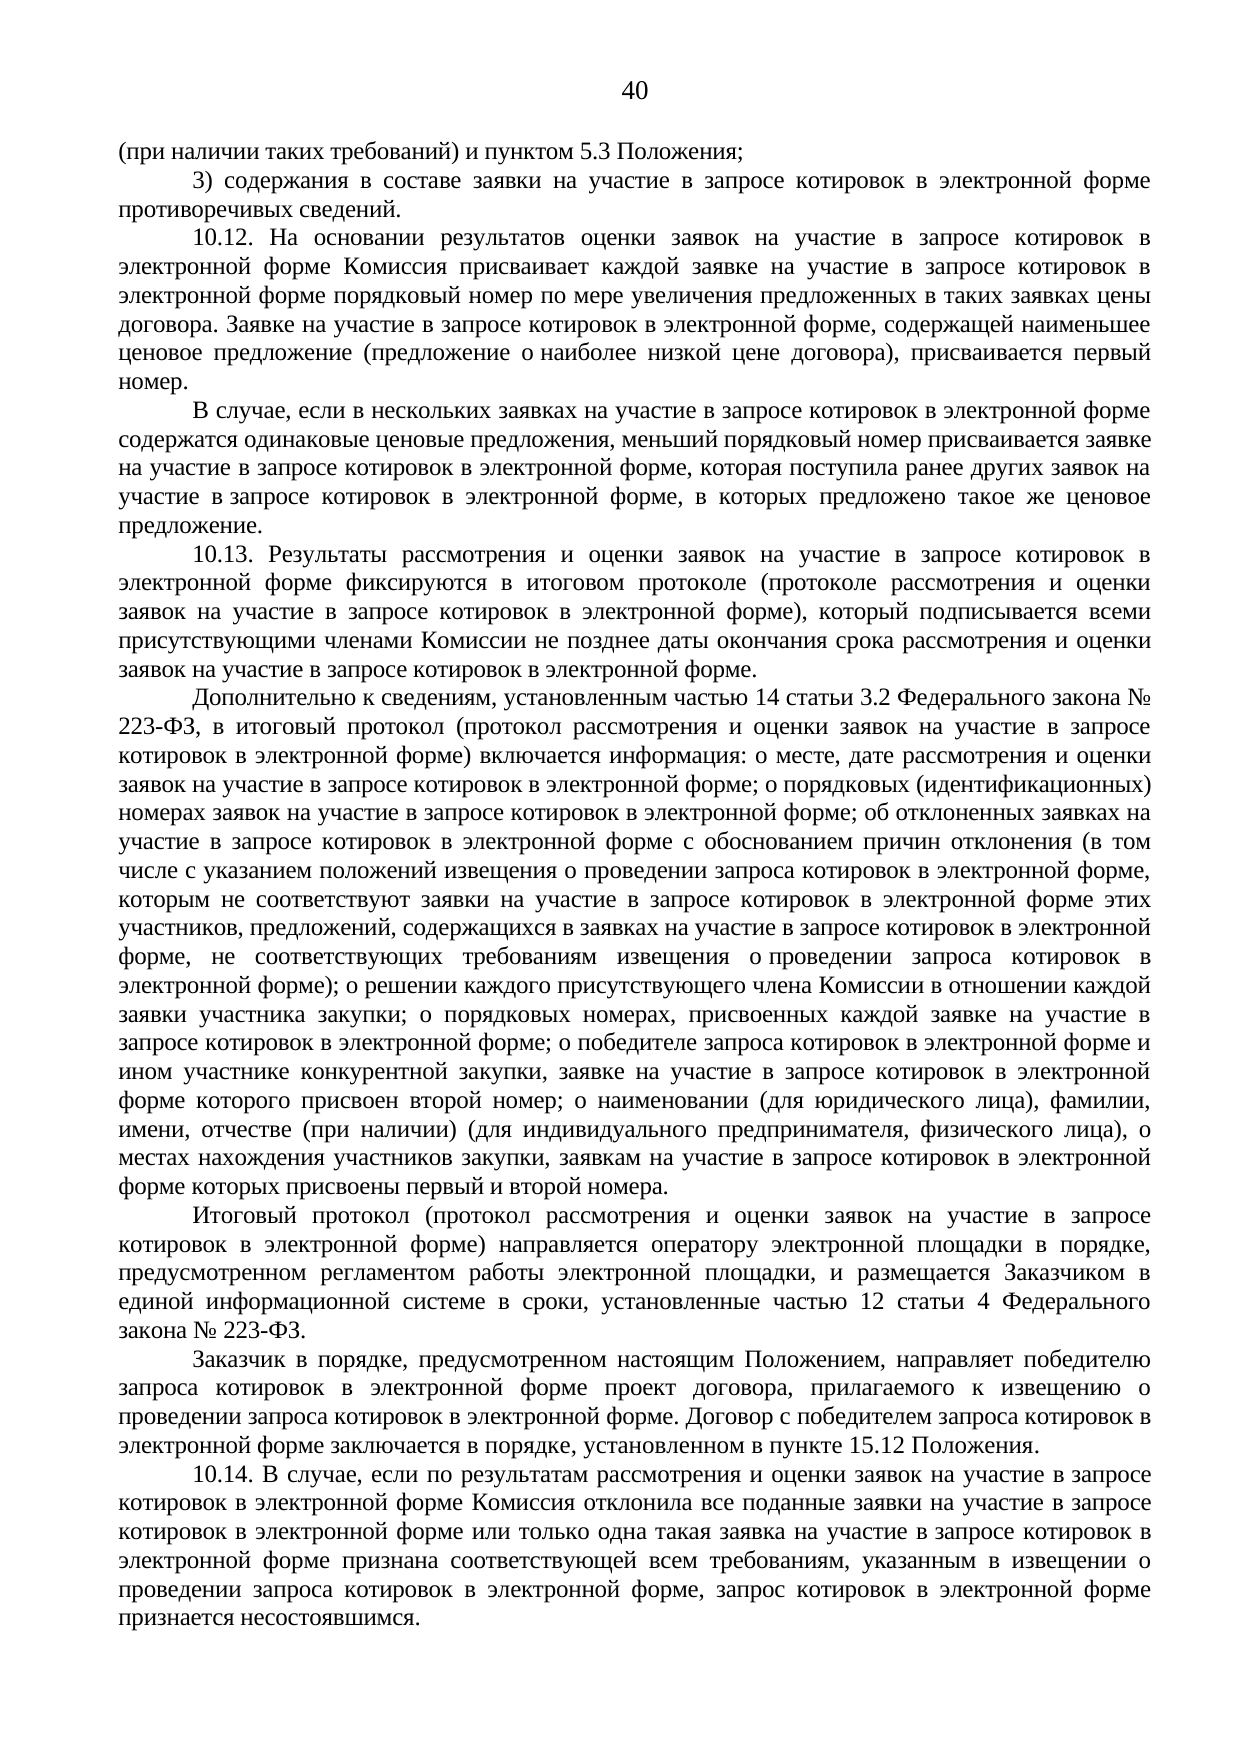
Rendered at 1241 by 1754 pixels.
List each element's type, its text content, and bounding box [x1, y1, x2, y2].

text 10.13. Результаты рассмотрения и оценки заявок на участие в запросе котировок в электронной форме фиксируются в итоговом протоколе (протоколе рассмотрения и оценки заявок на участие в запросе котировок в электронной форме), который подписывается всеми присутствующими членами Комиссии не позднее даты окончания срока рассмотрения и оценки заявок на участие в запросе котировок в электронной форме. [118, 539, 1152, 682]
text Дополнительно к сведениям, установленным частью 14 статьи 3.2 Федерального закона № 223-ФЗ, в итоговый протокол (протокол рассмотрения и оценки заявок на участие в запросе котировок в электронной форме) включается информация: о месте, дате рассмотрения и оценки заявок на участие в запросе котировок в электронной форме; о порядковых (идентификационных) номерах заявок на участие в запросе котировок в электронной форме; об отклоненных заявках на участие в запросе котировок в электронной форме с обоснованием причин отклонения (в том числе с указанием положений извещения о проведении запроса котировок в электронной форме, которым не соответствуют заявки на участие в запросе котировок в электронной форме этих участников, предложений, содержащихся в заявках на участие в запросе котировок в электронной форме, не соответствующих требованиям извещения о проведении запроса котировок в электронной форме); о решении каждого присутствующего члена Комиссии в отношении каждой заявки участника закупки; о порядковых номерах, присвоенных каждой заявке на участие в запросе котировок в электронной форме; о победителе запроса котировок в электронной форме и ином участнике конкурентной закупки, заявке на участие в запросе котировок в электронной форме которого присвоен второй номер; о наименовании (для юридического лица), фамилии, имени, отчестве (при наличии) (для индивидуального предпринимателя, физического лица), о местах нахождения участников закупки, заявкам на участие в запросе котировок в электронной форме которых присвоены первый и второй номера. [118, 682, 1152, 1200]
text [118, 136, 1152, 165]
text 10.14. В случае, если по результатам рассмотрения и оценки заявок на участие в запросе котировок в электронной форме Комиссия отклонила все поданные заявки на участие в запросе котировок в электронной форме или только одна такая заявка на участие в запросе котировок в электронной форме признана соответствующей всем требованиям, указанным в извещении о проведении запроса котировок в электронной форме, запрос котировок в электронной форме признается несостоявшимся. [118, 1459, 1152, 1631]
text 10.12. На основании результатов оценки заявок на участие в запросе котировок в электронной форме Комиссия присваивает каждой заявке на участие в запросе котировок в электронной форме порядковый номер по мере увеличения предложенных в таких заявках цены договора. Заявке на участие в запросе котировок в электронной форме, содержащей наименьшее ценовое предложение (предложение о наиболее низкой цене договора), присваивается первый номер. [118, 222, 1152, 395]
text В случае, если в нескольких заявках на участие в запросе котировок в электронной форме содержатся одинаковые ценовые предложения, меньший порядковый номер присваивается заявке на участие в запросе котировок в электронной форме, которая поступила ранее других заявок на участие в запросе котировок в электронной форме, в которых предложено такое же ценовое предложение. [118, 395, 1152, 539]
text 3) содержания в составе заявки на участие в запросе котировок в электронной форме противоречивых сведений. [118, 165, 1152, 222]
text Итоговый протокол (протокол рассмотрения и оценки заявок на участие в запросе котировок в электронной форме) направляется оператору электронной площадки в порядке, предусмотренном регламентом работы электронной площадки, и размещается Заказчиком в единой информационной системе в сроки, установленные частью 12 статьи 4 Федерального закона № 223-ФЗ. [118, 1200, 1152, 1344]
text Заказчик в порядке, предусмотренном настоящим Положением, направляет победителю запроса котировок в электронной форме проект договора, прилагаемого к извещению о проведении запроса котировок в электронной форме. Договор с победителем запроса котировок в электронной форме заключается в порядке, установленном в пункте 15.12 Положения. [118, 1344, 1152, 1459]
